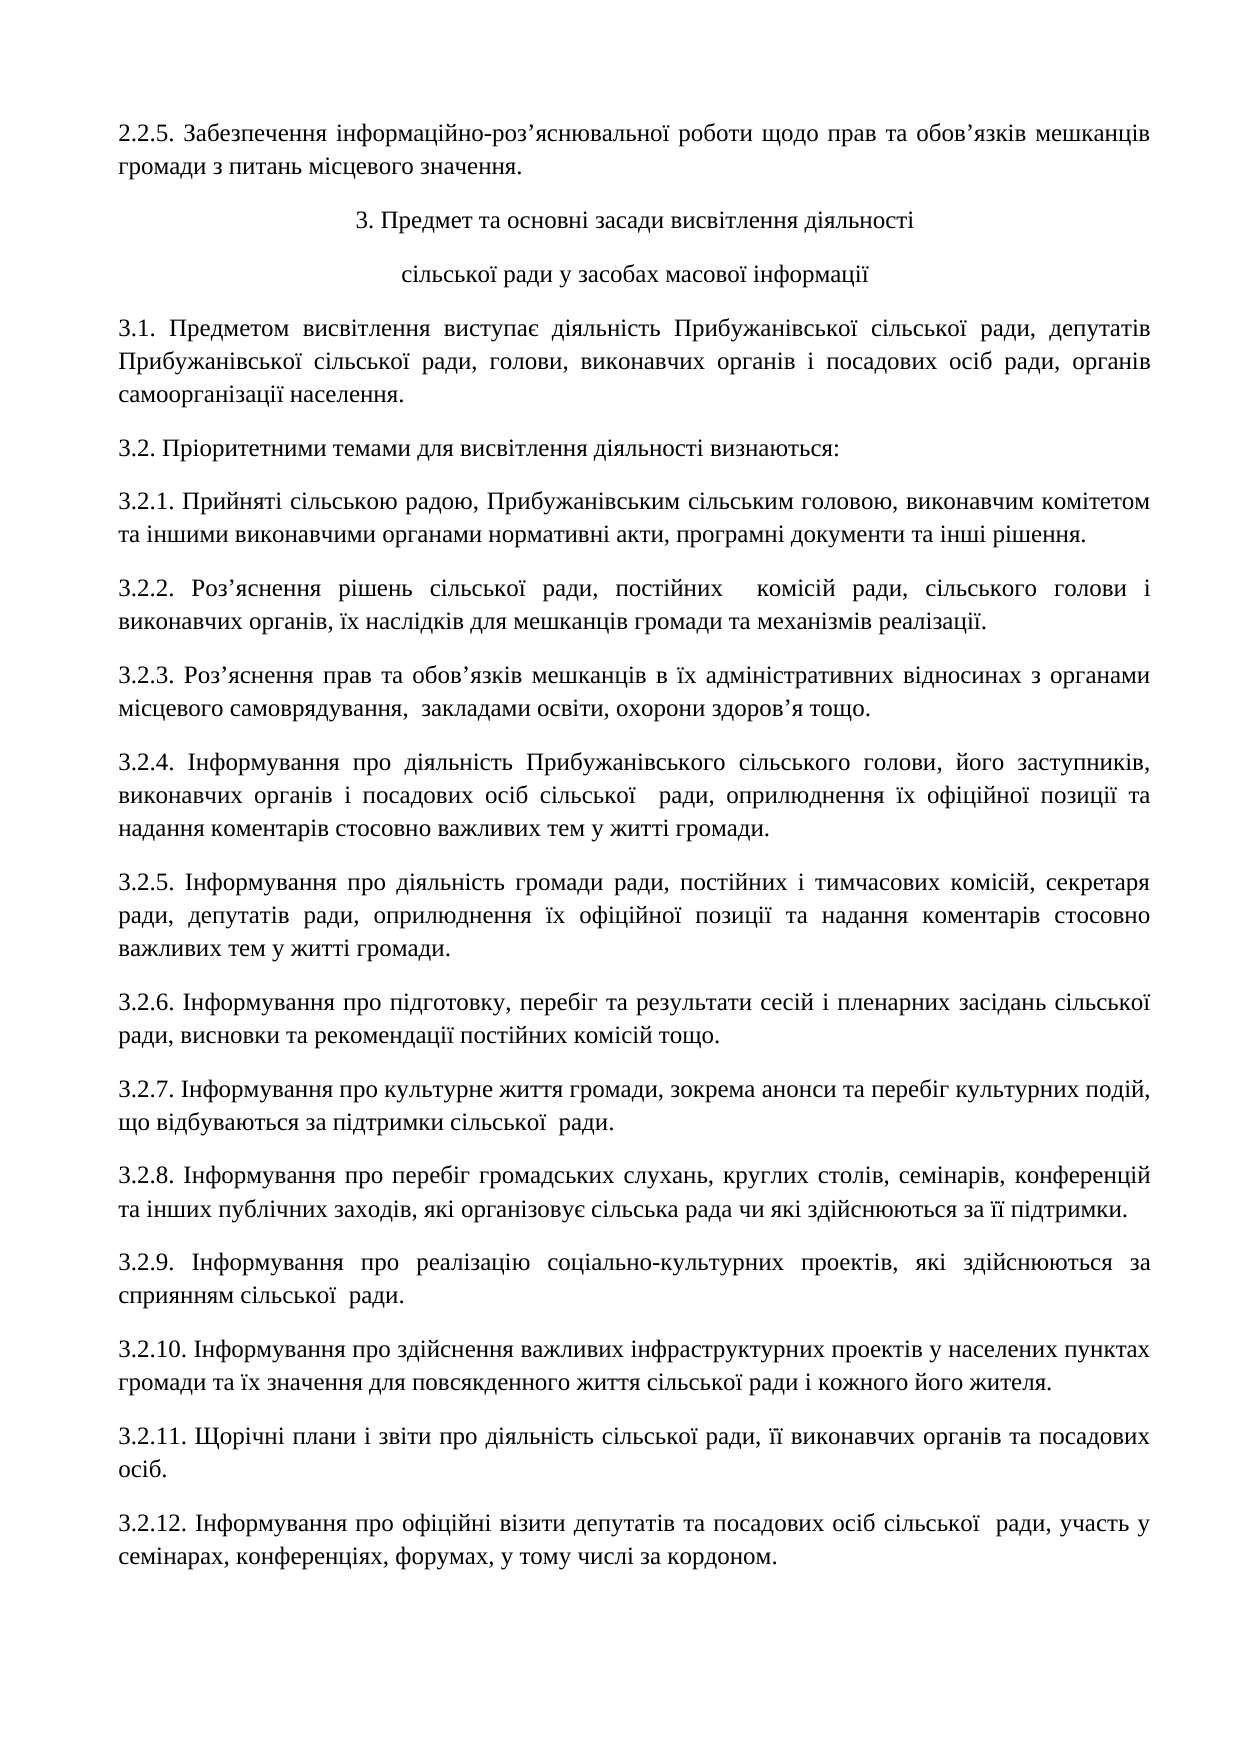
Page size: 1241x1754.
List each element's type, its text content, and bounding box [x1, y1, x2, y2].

text 3.2.6. Інформування про підготовку, перебіг та результати сесій і пленарних засідань сільської ради, висновки та рекомендації постійних комісій тощо. [118, 987, 1152, 1049]
text 3.2.8. Інформування про перебіг громадських слухань, круглих столів, семінарів, конференцій та інших публічних заходів, які організовує сільська рада чи які здійснюються за її підтримки. [118, 1161, 1152, 1222]
text 3.2.4. Інформування про діяльність Прибужанівського сільського голови, його заступників, виконавчих органів і посадових осіб сільської ради, оприлюднення їх офіційної позиції та надання коментарів стосовно важливих тем у житті громади. [118, 747, 1152, 842]
text 3.2.9. Інформування про реалізацію соціально-культурних проектів, які здійснюються за сприянням сільської ради. [118, 1247, 1152, 1309]
text 3.2.11. Щорічні плани і звіти про діяльність сільської ради, її виконавчих органів та посадових осіб. [118, 1421, 1152, 1483]
text 3.2.2. Роз’яснення рішень сільської ради, постійних комісій ради, сільського голови і виконавчих органів, їх наслідків для мешканців громади та механізмів реалізації. [118, 573, 1152, 635]
text 2.2.5. Забезпечення інформаційно-роз’яснювальної роботи щодо прав та обов’язків мешканців громади з питань місцевого значення. [118, 118, 1152, 180]
text 3.2.12. Інформування про офіційні візити депутатів та посадових осіб сільської ради, участь у семінарах, конференціях, форумах, у тому числі за кордоном. [118, 1508, 1152, 1570]
text 3.2.10. Інформування про здійснення важливих інфраструктурних проектів у населених пунктах громади та їх значення для повсякденного життя сільської ради і кожного його жителя. [118, 1334, 1152, 1396]
text 3.2. Пріоритетними темами для висвітлення діяльності визнаються: [118, 433, 1152, 461]
text 3.2.1. Прийняті сільською радою, Прибужанівським сільським головою, виконавчим комітетом та іншими виконавчими органами нормативні акти, програмні документи та інші рішення. [118, 486, 1152, 548]
text 3. Предмет та основні засади висвітлення діяльності [118, 205, 1152, 234]
text 3.2.3. Роз’яснення прав та обов’язків мешканців в їх адміністративних відносинах з органами місцевого самоврядування, закладами освіти, охорони здоров’я тощо. [118, 660, 1152, 722]
text 3.2.7. Інформування про культурне життя громади, зокрема анонси та перебіг культурних подій, що відбуваються за підтримки сільської ради. [118, 1074, 1152, 1136]
text сільської ради у засобах масової інформації [118, 259, 1152, 288]
text 3.1. Предметом висвітлення виступає діяльність Прибужанівської сільської ради, депутатів Прибужанівської сільської ради, голови, виконавчих органів і посадових осіб ради, органів самоорганізації населення. [118, 313, 1152, 407]
text 3.2.5. Інформування про діяльність громади ради, постійних і тимчасових комісій, секретаря ради, депутатів ради, оприлюднення їх офіційної позиції та надання коментарів стосовно важливих тем у житті громади. [118, 867, 1152, 962]
